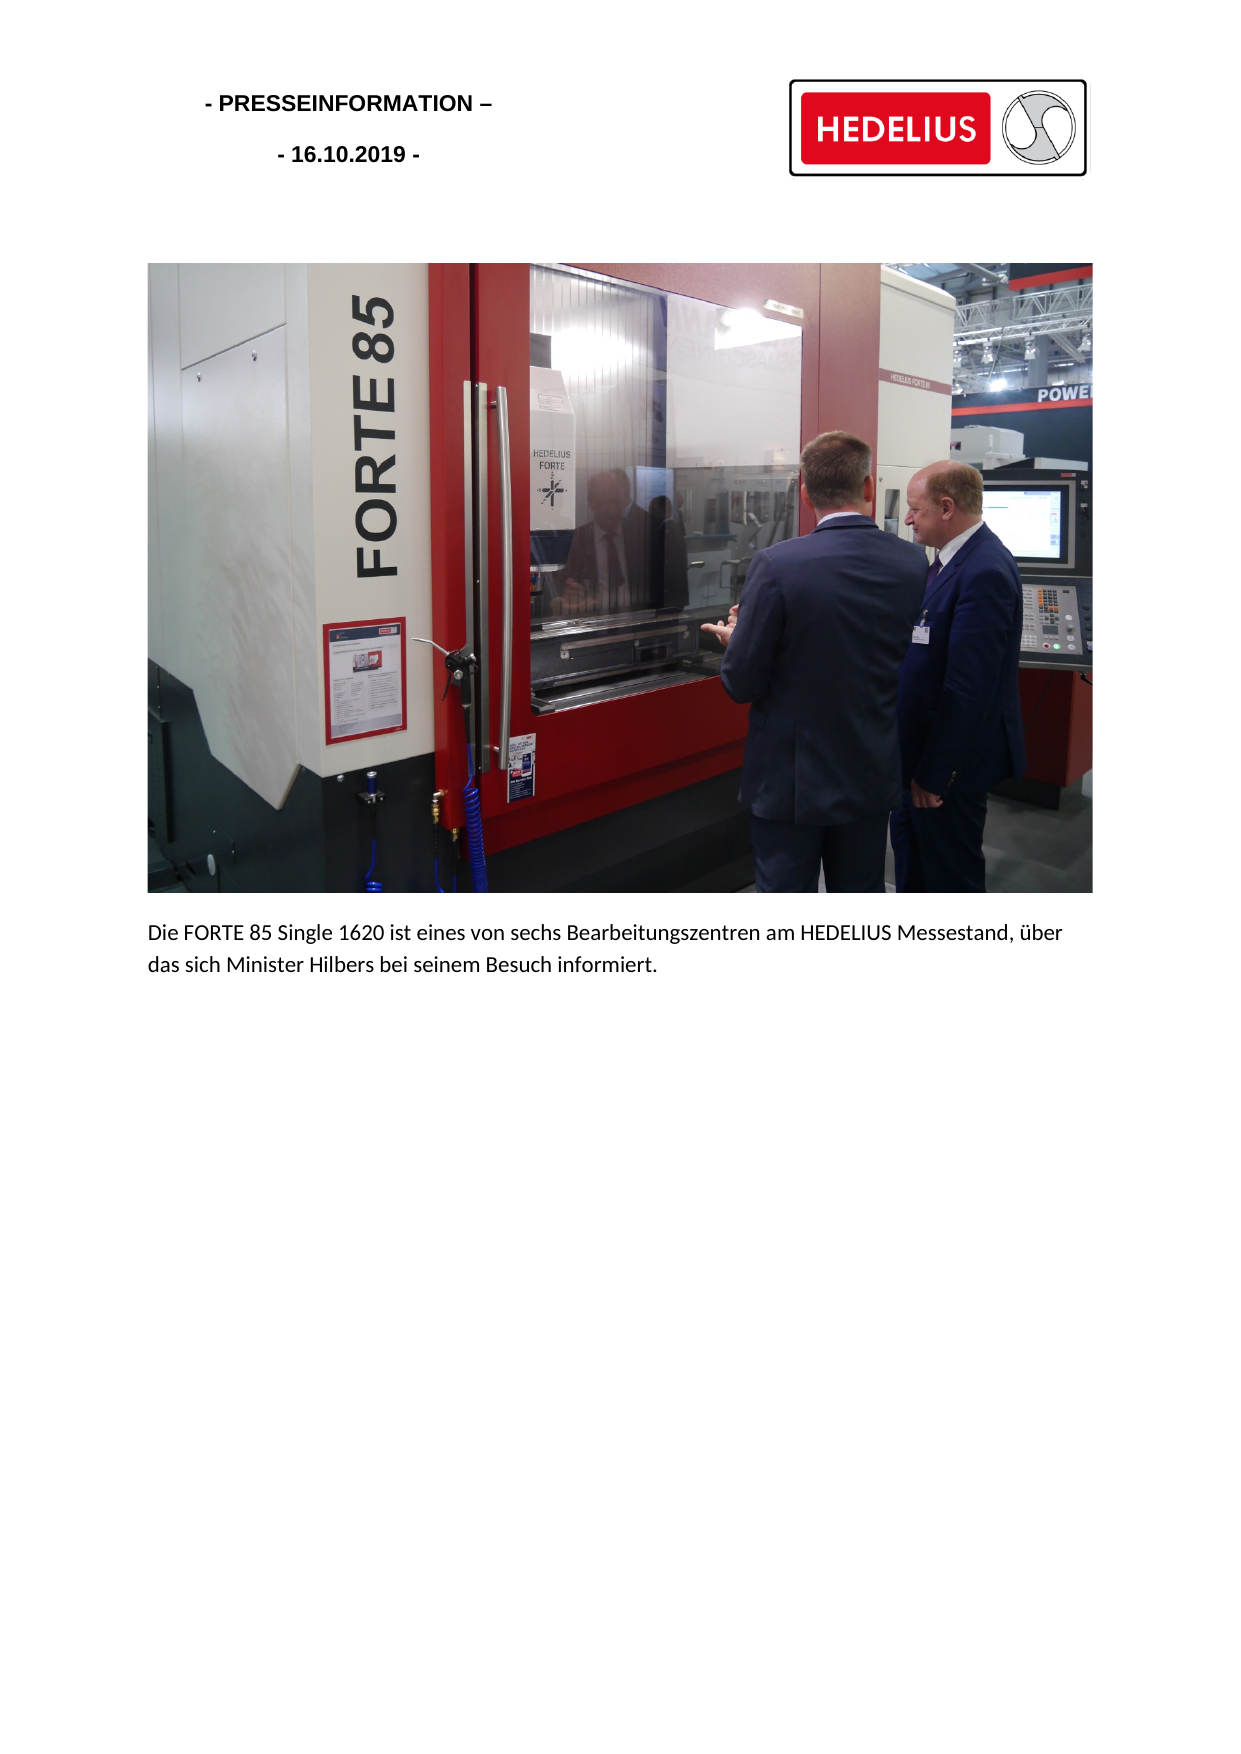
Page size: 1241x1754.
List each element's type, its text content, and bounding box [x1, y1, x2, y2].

picture [783, 73, 1093, 182]
picture [147, 263, 1093, 893]
text Die FORTE 85 Single 1620 ist eines von sechs Bearbeitungszentren am HEDELIUS Messestand, über das sich Minister Hilbers bei seinem Besuch informiert. [148, 918, 1093, 978]
